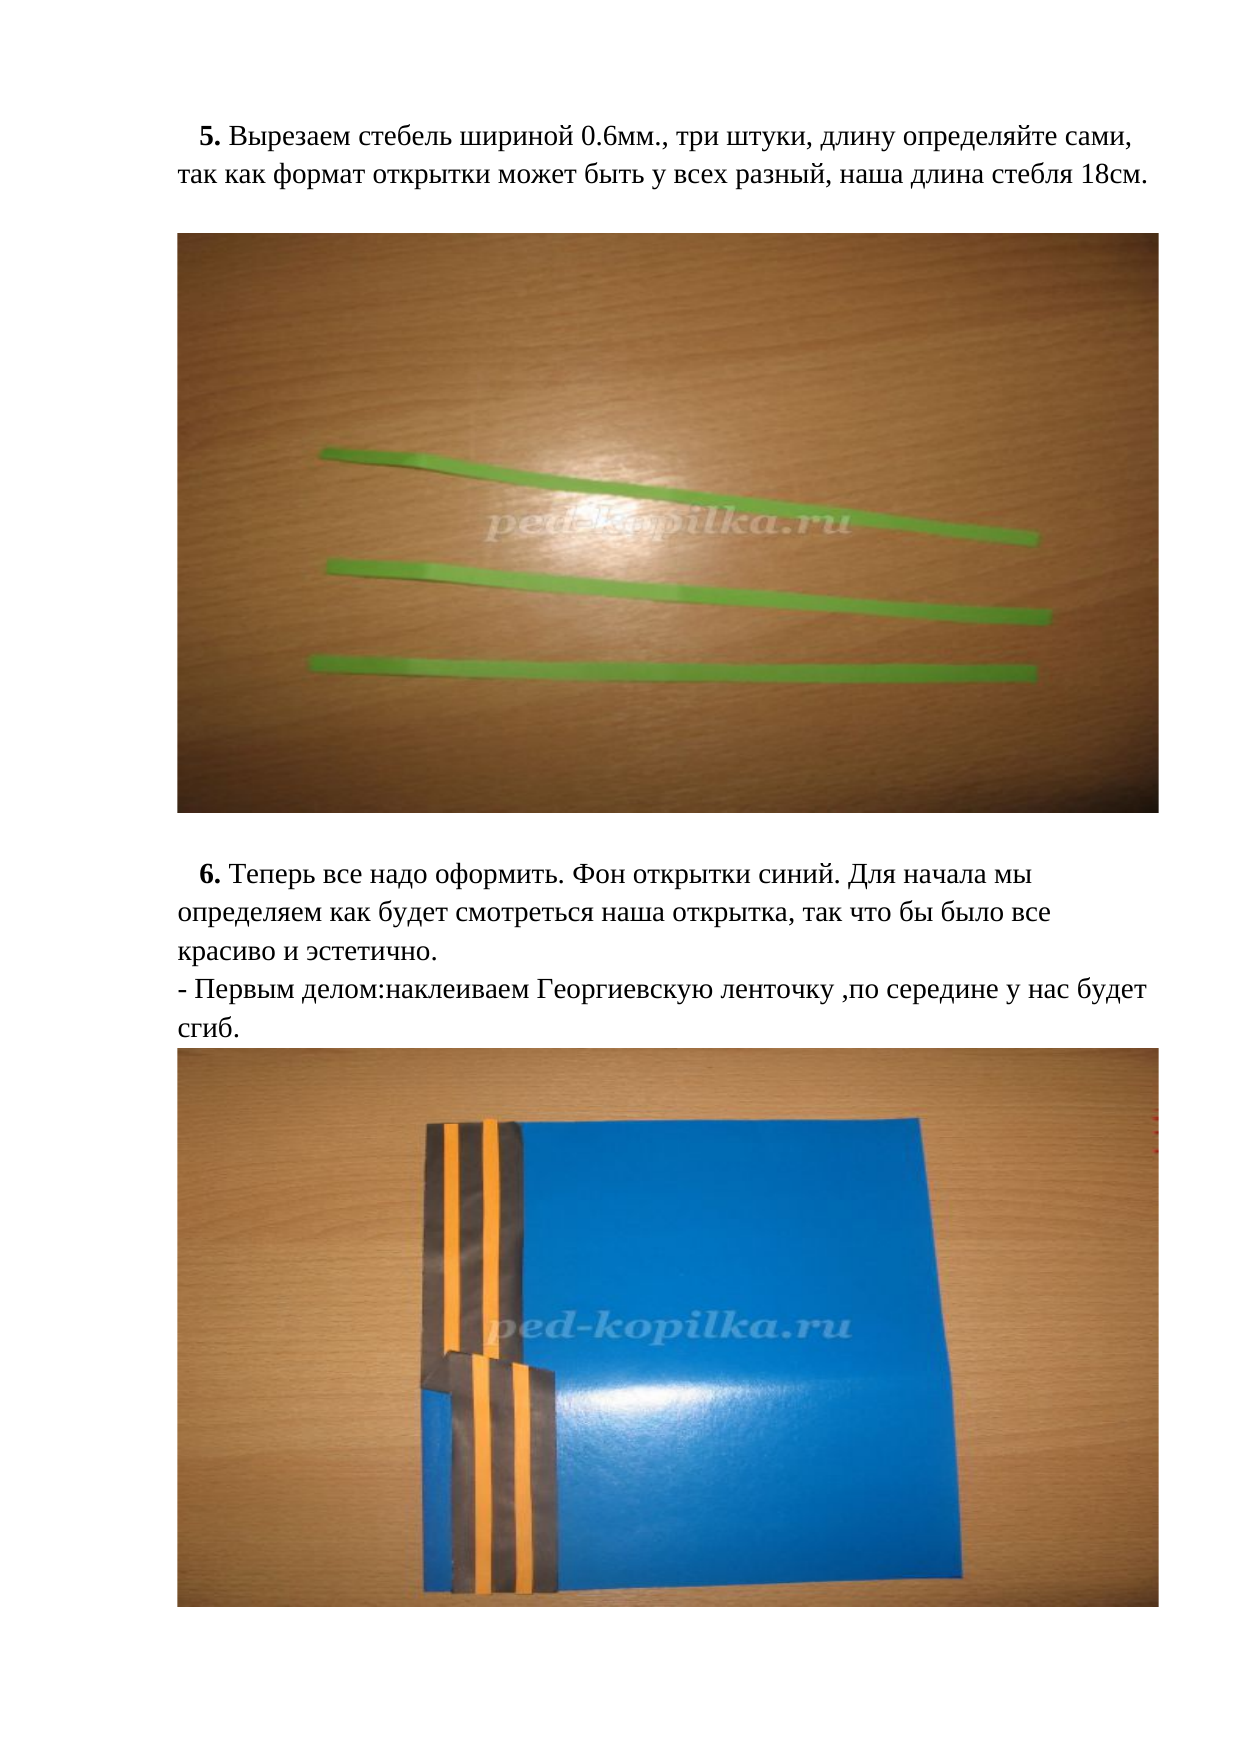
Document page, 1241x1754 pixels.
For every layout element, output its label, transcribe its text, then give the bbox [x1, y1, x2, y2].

picture [177, 1048, 1159, 1607]
text 6. Теперь все надо оформить. Фон открытки синий. Для начала мы определяем как будет смотреться наша открытка, так что бы было все красиво и эстетично. - Первым делом:наклеиваем Георгиевскую ленточку ,по середине у нас будет сгиб. [177, 817, 1152, 1043]
picture [177, 233, 1159, 813]
text 5. Вырезаем стебель шириной 0.6мм., три штуки, длину определяйте сами, так как формат открытки может быть у всех разный, наша длина стебля 18см. [177, 118, 1152, 190]
